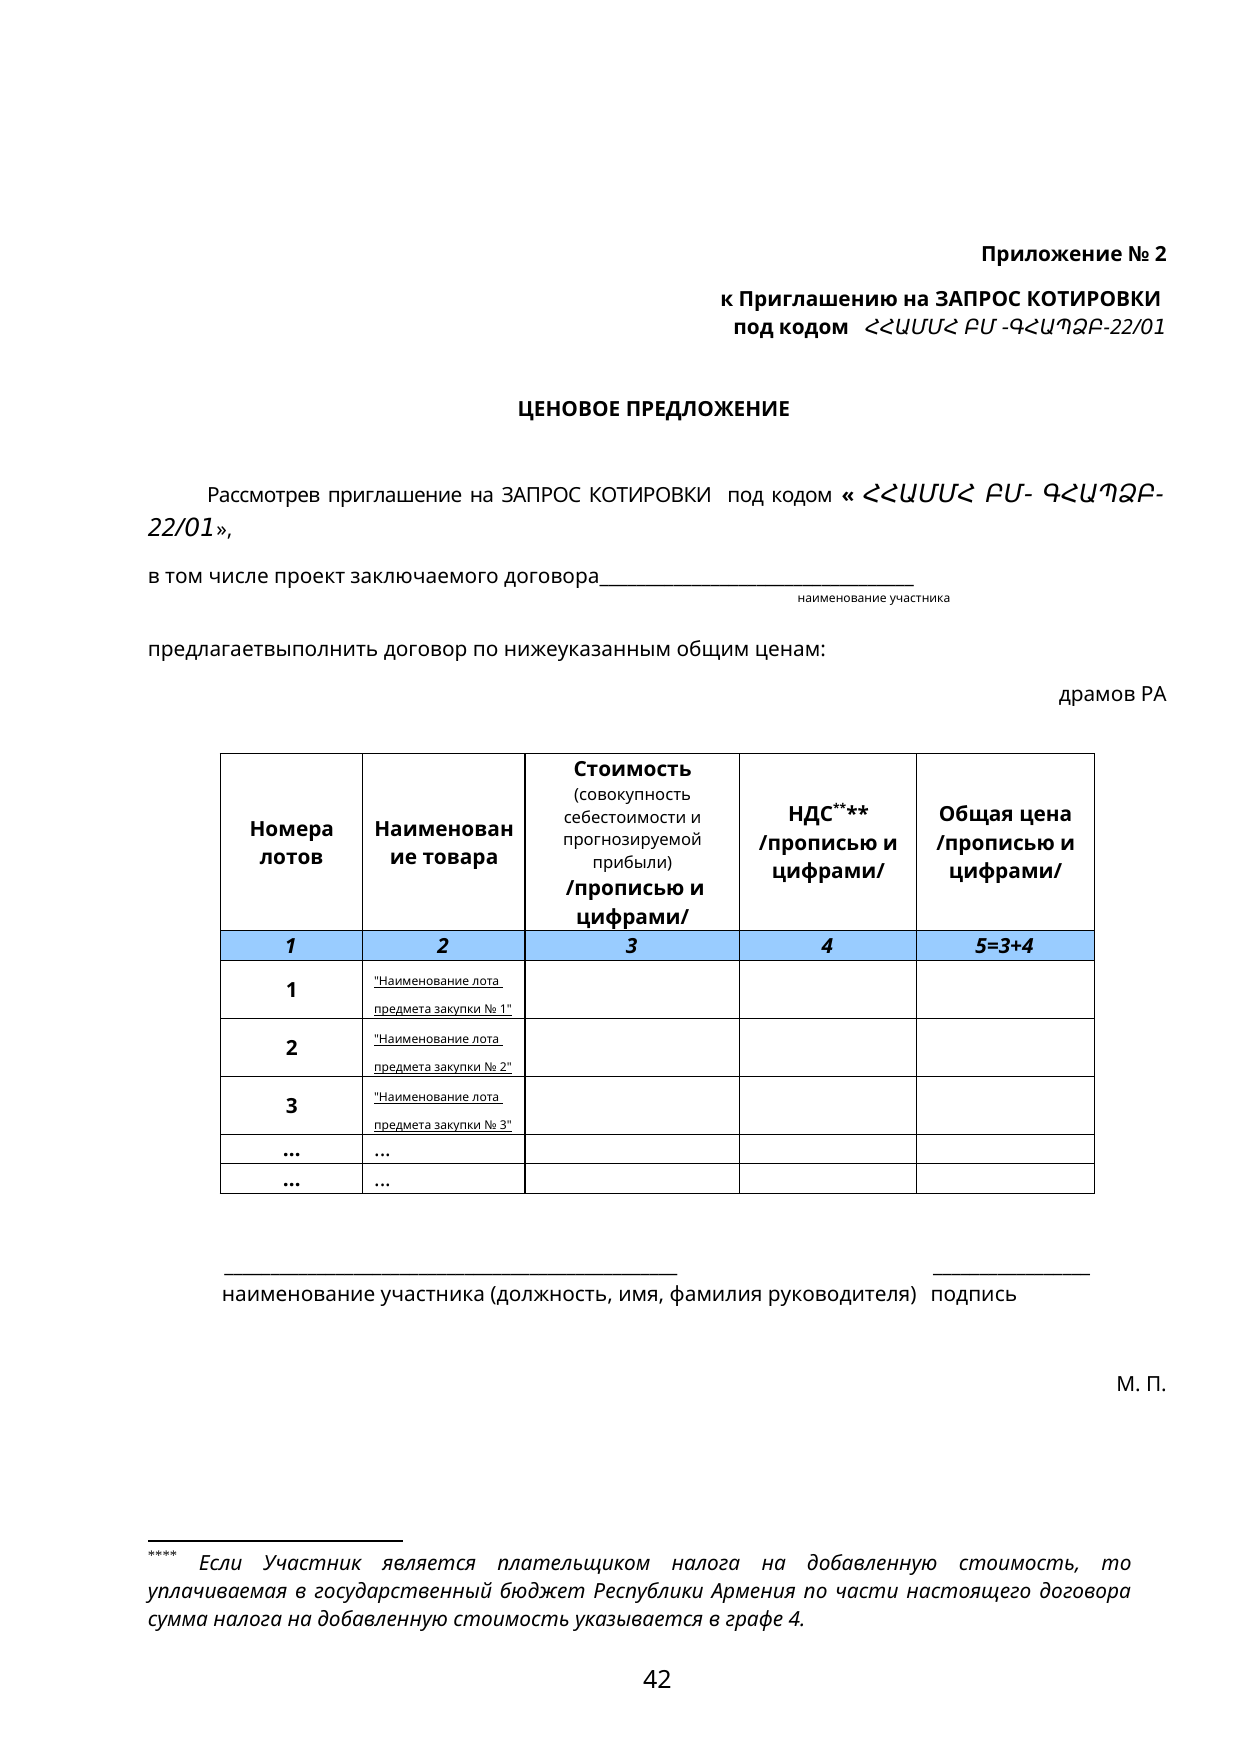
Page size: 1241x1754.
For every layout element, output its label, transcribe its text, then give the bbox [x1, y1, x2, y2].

table_header Стоимость (совокупность себестоимости и прогнозируемой прибыли) /прописью и цифрами/ [526, 754, 739, 930]
table_cell [740, 1077, 916, 1133]
table_cell 3 [221, 1077, 362, 1133]
table_cell [526, 1164, 739, 1192]
table_cell [740, 1164, 916, 1192]
table_cell [526, 1135, 739, 1163]
table_cell [740, 1019, 916, 1076]
text наименование участника (должность, имя, фамилия руководителя) подпись [222, 1279, 1167, 1307]
table_cell 5=3+4 [917, 931, 1094, 960]
table_cell [917, 1019, 1094, 1076]
text М. П. [148, 1369, 1167, 1397]
table_cell "Наименование лота предмета закупки № 2" [363, 1019, 524, 1076]
text ЦЕНОВОЕ ПРЕДЛОЖЕНИЕ [141, 394, 1167, 423]
text _________________________________________________ _________________ [148, 1250, 1167, 1279]
table_header НДС** /прописью и цифрами/ [740, 754, 916, 930]
table_cell ... [363, 1135, 524, 1163]
table_cell 3 [526, 931, 739, 960]
table_cell 2 [221, 1019, 362, 1076]
table_cell [917, 961, 1094, 1018]
table_cell [917, 1135, 1094, 1163]
table_cell [526, 1077, 739, 1133]
table_header Наименование товара [363, 754, 524, 930]
table_cell ... [363, 1164, 524, 1192]
text наименование участника [797, 589, 1167, 618]
text к Приглашению на ЗАПРОС КОТИРОВКИ под кодом ՀՀԱՄՄՀ ԲՄ -ԳՀԱՊՁԲ-22/01 [148, 284, 1167, 341]
table_header Общая цена /прописью и цифрами/ [917, 754, 1094, 930]
table_cell … [221, 1164, 362, 1192]
table_cell 1 [221, 931, 362, 960]
table_cell 1 [221, 961, 362, 1018]
text драмов РА [148, 679, 1167, 708]
table_cell "Наименование лота предмета закупки № 1" [363, 961, 524, 1018]
table_cell [740, 1135, 916, 1163]
table_cell 4 [740, 931, 916, 960]
table_cell [740, 961, 916, 1018]
text Приложение № 2 [148, 239, 1167, 267]
table_cell "Наименование лота предмета закупки № 3" [363, 1077, 524, 1133]
table_header Номера лотов [221, 754, 362, 930]
text Рассмотрев приглашение на ЗАПРОС КОТИРОВКИ под кодом « ՀՀԱՄՄՀ ԲՄ- ԳՀԱՊՁԲ-22/01», [148, 476, 1167, 544]
text в том числе проект заключаемого договора__________________________________ [148, 561, 1167, 589]
table_cell [917, 1077, 1094, 1133]
text предлагаетвыполнить договор по нижеуказанным общим ценам: [148, 634, 1167, 663]
table_cell [917, 1164, 1094, 1192]
table_cell [526, 961, 739, 1018]
table_cell 2 [363, 931, 524, 960]
table_cell [526, 1019, 739, 1076]
table_cell … [221, 1135, 362, 1163]
